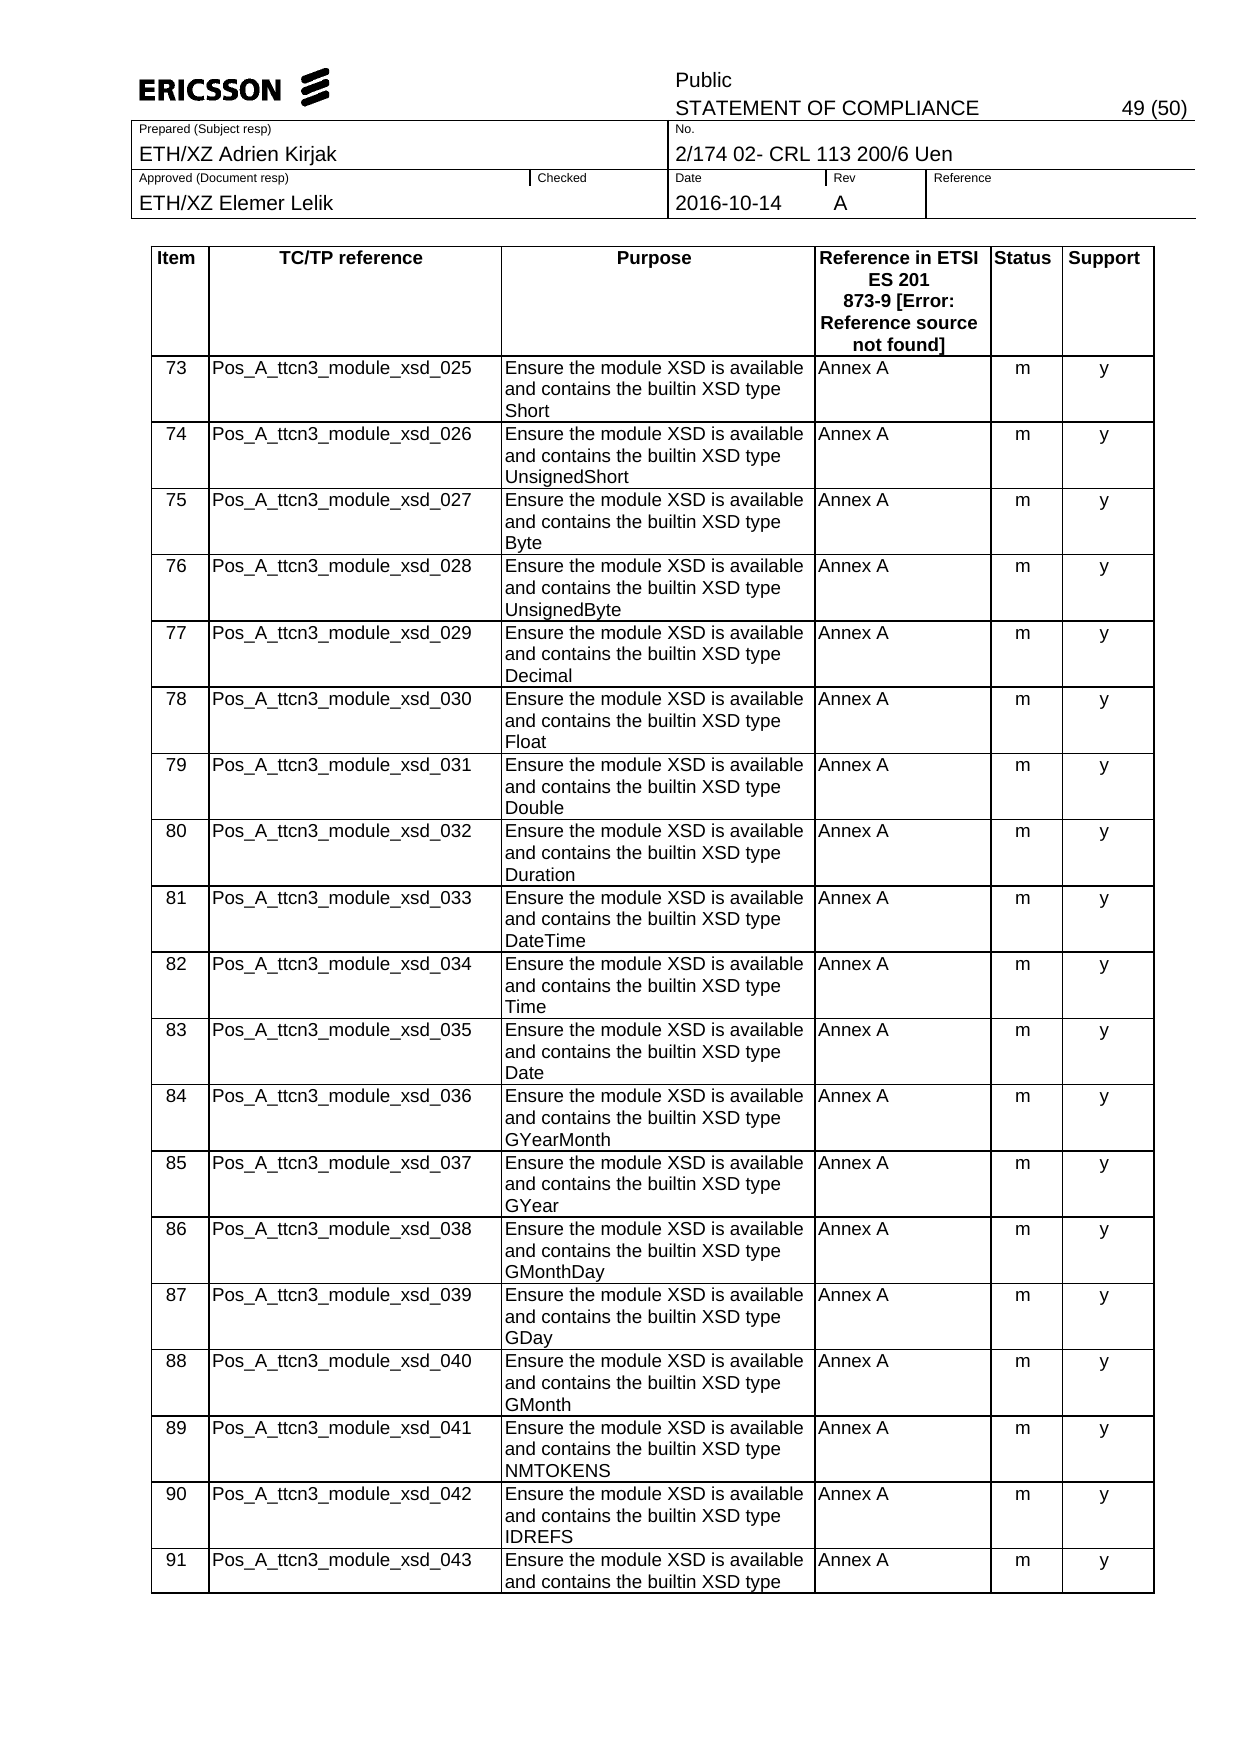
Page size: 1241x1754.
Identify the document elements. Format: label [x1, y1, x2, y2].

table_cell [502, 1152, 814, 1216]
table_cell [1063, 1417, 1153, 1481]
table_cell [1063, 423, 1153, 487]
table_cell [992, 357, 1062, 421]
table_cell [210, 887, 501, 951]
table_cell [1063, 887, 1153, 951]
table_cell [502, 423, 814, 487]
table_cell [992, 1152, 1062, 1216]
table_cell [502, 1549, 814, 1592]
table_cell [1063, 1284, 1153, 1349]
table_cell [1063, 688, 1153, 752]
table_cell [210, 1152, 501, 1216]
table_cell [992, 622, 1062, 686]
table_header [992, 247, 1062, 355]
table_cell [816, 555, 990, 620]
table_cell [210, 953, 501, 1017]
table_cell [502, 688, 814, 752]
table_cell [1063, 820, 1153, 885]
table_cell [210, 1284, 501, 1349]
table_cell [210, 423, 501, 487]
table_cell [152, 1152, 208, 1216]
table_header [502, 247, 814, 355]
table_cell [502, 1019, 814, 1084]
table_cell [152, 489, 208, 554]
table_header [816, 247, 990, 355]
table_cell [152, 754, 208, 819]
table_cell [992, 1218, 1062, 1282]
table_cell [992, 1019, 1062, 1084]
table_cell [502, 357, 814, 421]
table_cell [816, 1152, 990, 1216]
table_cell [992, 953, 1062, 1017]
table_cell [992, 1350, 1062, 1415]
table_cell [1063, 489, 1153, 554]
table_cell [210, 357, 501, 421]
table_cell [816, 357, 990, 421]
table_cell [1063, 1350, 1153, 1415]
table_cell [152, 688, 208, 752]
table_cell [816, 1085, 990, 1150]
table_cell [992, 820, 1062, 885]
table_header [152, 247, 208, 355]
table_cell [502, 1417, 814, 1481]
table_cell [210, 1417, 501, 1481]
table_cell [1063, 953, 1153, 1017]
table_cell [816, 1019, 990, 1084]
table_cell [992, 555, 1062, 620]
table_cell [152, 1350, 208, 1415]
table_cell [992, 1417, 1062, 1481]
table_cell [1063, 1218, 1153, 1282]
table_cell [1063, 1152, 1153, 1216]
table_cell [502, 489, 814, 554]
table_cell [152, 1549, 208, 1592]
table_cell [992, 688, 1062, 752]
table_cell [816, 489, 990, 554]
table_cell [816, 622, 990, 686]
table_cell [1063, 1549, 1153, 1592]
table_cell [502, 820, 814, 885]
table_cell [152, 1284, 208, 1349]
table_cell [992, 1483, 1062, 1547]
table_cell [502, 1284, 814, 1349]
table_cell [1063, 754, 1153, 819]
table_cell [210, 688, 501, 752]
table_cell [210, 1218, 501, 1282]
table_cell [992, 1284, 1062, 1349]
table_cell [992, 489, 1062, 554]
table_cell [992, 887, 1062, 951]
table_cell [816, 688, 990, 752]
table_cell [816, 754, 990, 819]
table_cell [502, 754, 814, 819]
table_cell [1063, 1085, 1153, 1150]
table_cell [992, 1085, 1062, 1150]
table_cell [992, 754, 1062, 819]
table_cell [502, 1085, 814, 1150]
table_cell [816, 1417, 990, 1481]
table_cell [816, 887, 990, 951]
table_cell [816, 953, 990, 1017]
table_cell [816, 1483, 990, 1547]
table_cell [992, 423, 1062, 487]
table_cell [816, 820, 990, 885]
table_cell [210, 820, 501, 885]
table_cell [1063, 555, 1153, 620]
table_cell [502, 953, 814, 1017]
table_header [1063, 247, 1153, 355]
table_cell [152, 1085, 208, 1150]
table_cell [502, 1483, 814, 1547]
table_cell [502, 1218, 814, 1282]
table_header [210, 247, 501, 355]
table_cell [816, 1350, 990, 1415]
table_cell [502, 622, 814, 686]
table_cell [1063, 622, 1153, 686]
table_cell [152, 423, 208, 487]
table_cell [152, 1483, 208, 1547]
picture [138, 67, 330, 107]
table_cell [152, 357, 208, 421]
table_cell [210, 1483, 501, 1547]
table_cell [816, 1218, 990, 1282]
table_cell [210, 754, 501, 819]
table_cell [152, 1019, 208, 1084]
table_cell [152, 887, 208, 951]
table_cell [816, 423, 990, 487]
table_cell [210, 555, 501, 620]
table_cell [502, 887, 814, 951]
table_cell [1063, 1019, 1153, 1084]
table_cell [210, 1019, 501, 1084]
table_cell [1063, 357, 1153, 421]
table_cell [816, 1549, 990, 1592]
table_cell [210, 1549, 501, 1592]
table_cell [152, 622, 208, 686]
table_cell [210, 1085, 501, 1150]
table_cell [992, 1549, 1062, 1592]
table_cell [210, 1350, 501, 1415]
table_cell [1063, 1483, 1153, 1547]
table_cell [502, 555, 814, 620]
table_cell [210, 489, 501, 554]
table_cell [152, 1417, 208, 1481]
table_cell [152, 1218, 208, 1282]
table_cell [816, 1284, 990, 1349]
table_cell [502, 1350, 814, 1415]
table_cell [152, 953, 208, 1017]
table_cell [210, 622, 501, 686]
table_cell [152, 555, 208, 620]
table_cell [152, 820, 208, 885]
